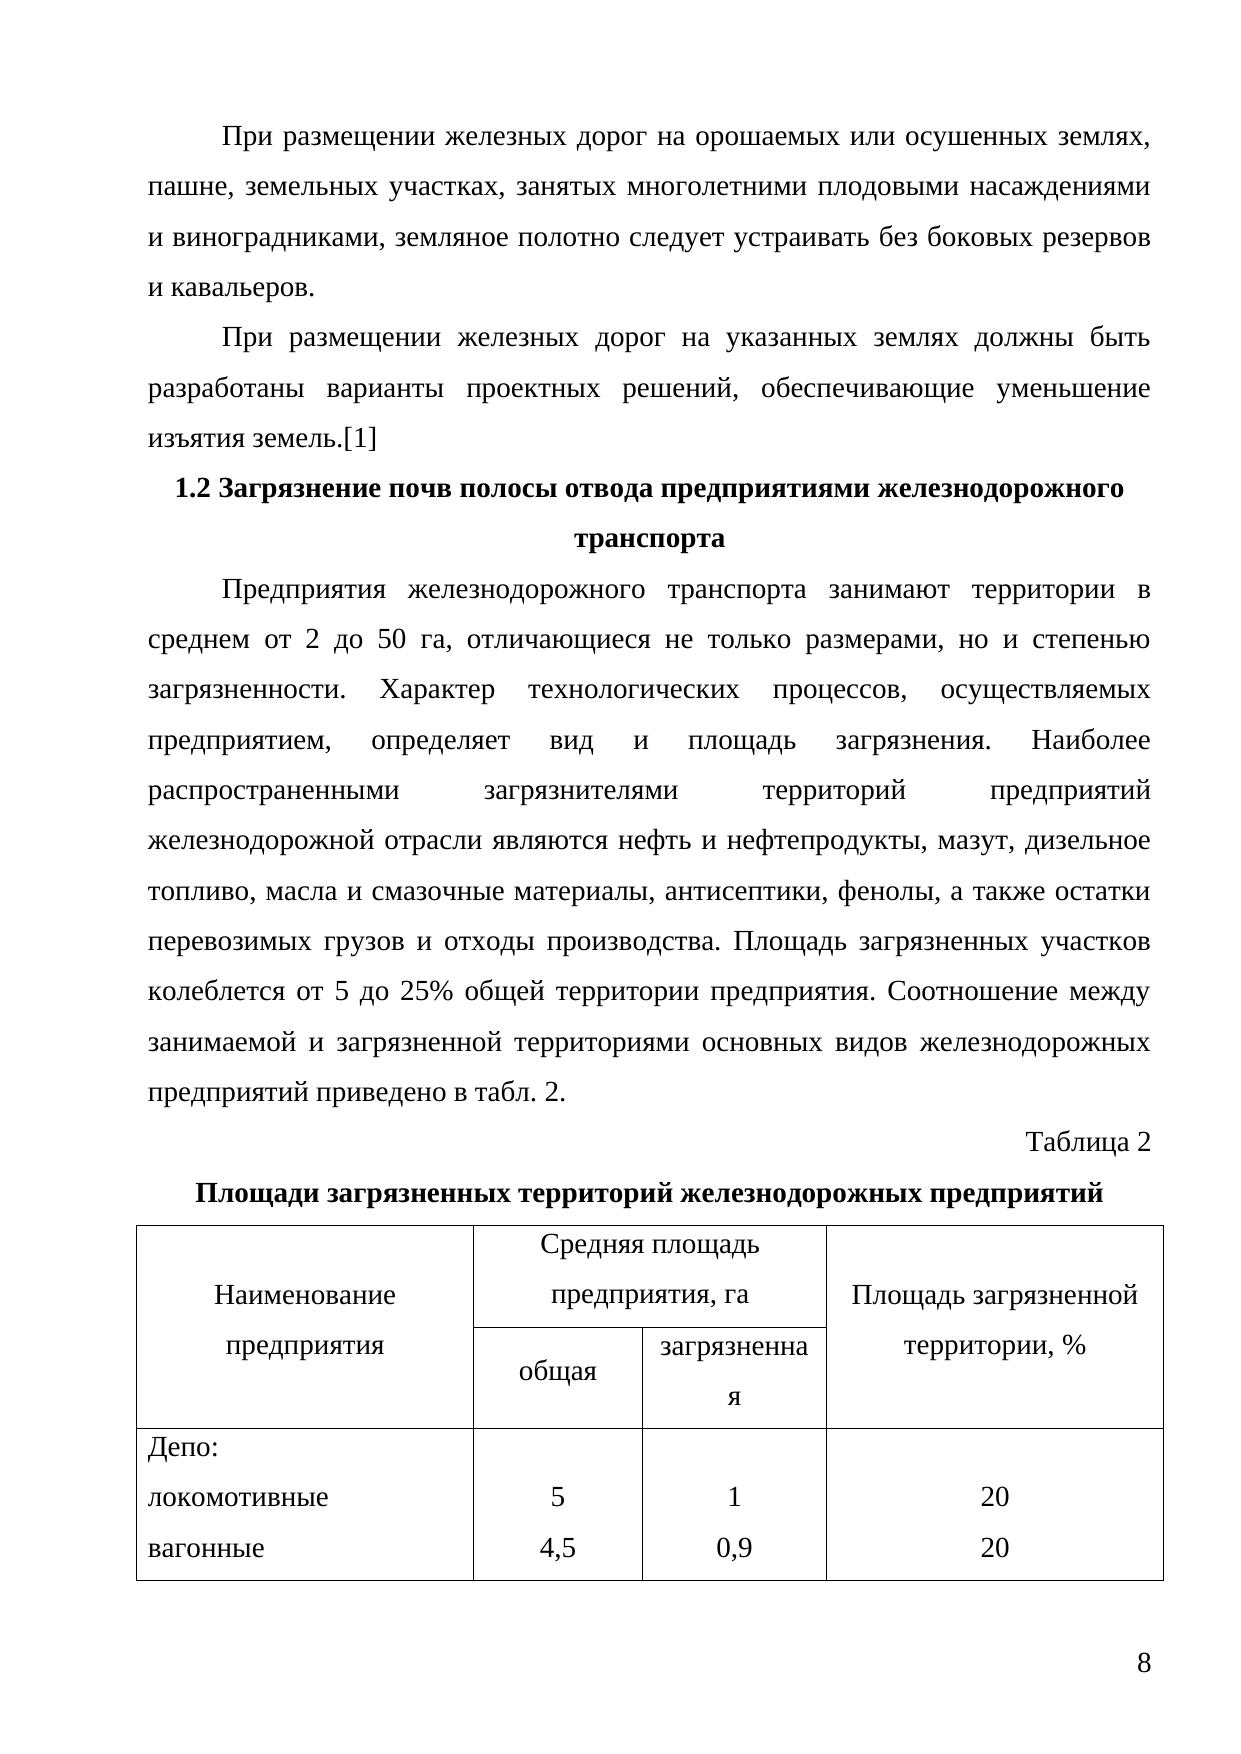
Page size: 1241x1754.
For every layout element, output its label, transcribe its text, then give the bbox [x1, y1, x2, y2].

text Таблица 2 [148, 1124, 1152, 1158]
table_cell общая [474, 1328, 642, 1428]
table_header Площадь загрязненной территории, % [827, 1226, 1163, 1428]
table_header Наименование предприятия [137, 1226, 473, 1428]
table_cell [137, 1429, 473, 1580]
table_header Средняя площадь предприятия, га [474, 1226, 826, 1327]
table_cell 5 4,5 3 [474, 1429, 642, 1580]
text При размещении железных дорог на указанных землях должны быть разработаны варианты проектных решений, обеспечивающие уменьшение изъятия земель.[1] [148, 319, 1152, 453]
table_cell 20 20 10 [827, 1429, 1163, 1580]
text Предприятия железнодорожного транспорта занимают территории в среднем от 2 до , отличающиеся не только размерами, но и степенью загрязненности. Характер технологических процессов, осуществляемых предприятием, определяет вид и площадь загрязнения. Наиболее распространенными загрязнителями территорий предприятий железнодорожной отрасли являются нефть и нефтепродукты, мазут, дизельное топливо, масла и смазочные материалы, антисептики, фенолы, а также остатки перевозимых грузов и отходы производства. Площадь загрязненных участков колеблется от 5 до 25% общей территории предприятия. Соотношение между занимаемой и загрязненной территориями основных видов железнодорожных предприятий приведено в табл. 2. [148, 571, 1152, 1108]
text При размещении железных дорог на орошаемых или осушенных землях, пашне, земельных участках, занятых многолетними плодовыми насаждениями и виноградниками, земляное полотно следует устраивать без боковых резервов и кавальеров. [148, 118, 1152, 303]
table_cell загрязненная [643, 1328, 826, 1428]
text Площади загрязненных территорий железнодорожных предприятий [148, 1175, 1152, 1208]
text 1.2 Загрязнение почв полосы отвода предприятиями железнодорожного транспорта [148, 470, 1152, 554]
table_cell 1 0,9 0,3 [643, 1429, 826, 1580]
